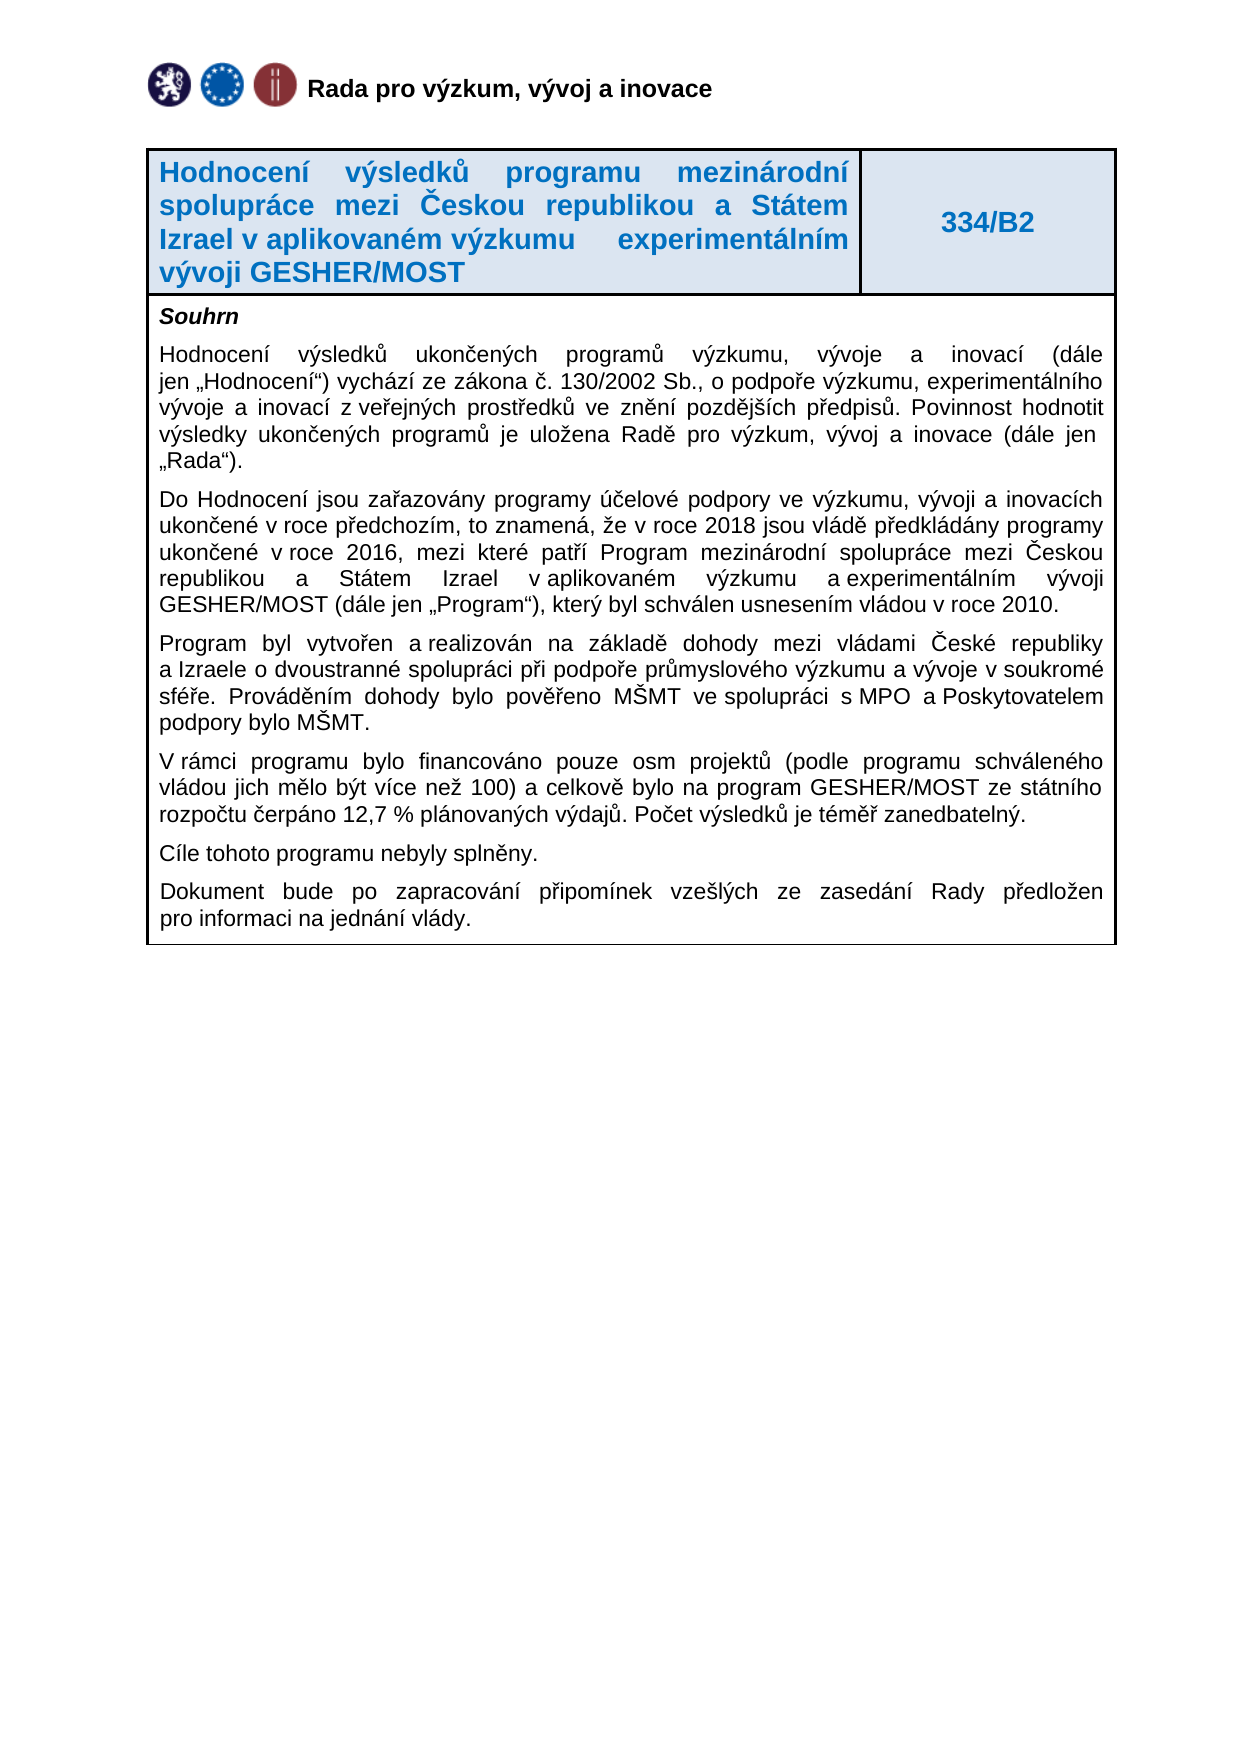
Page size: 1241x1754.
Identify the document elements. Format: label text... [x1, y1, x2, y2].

table_header Hodnocení výsledků programu mezinárodní spolupráce mezi Českou republikou a Státem Izrael v aplikovaném výzkumu experimentálním vývoji GESHER/MOST [149, 151, 859, 293]
table_cell Souhrn Hodnocení výsledků ukončených programů výzkumu, vývoje a inovací (dále jen „Hodnocení“) vychází ze zákona č. 130/2002 Sb., o podpoře výzkumu, experimentálního vývoje a inovací z veřejných prostředků ve znění pozdějších předpisů. Povinnost hodnotit výsledky ukončených programů je uložena Radě pro výzkum, vývoj a inovace (dále jen „Rada“). Do Hodnocení jsou zařazovány programy účelové podpory ve výzkumu, vývoji a inovacích ukončené v roce předchozím, to znamená, že v roce 2018 jsou vládě předkládány programy ukončené v roce 2016, mezi které patří Program mezinárodní spolupráce mezi Českou republikou a Státem Izrael v aplikovaném výzkumu a experimentálním vývoji GESHER/MOST (dále jen „Program“), který byl schválen usnesením vládou v roce 2010. Program byl vytvořen a realizován na základě dohody mezi vládami České republiky a Izraele o dvoustranné spolupráci při podpoře průmyslového výzkumu a vývoje v soukromé sféře. Prováděním dohody bylo pověřeno MŠMT ve spolupráci s MPO a Poskytovatelem podpory bylo MŠMT. V rámci programu bylo financováno pouze osm projektů (podle programu schváleného vládou jich mělo být více než 100) a celkově bylo na program GESHER/MOST ze státního rozpočtu čerpáno 12,7 % plánovaných výdajů. Počet výsledků je téměř zanedbatelný. Cíle tohoto programu nebyly splněny. Dokument bude po zapracování připomínek vzešlých ze zasedání Rady předložen pro informaci na jednání vlády. [149, 296, 1114, 943]
table_header 334/B2 [862, 151, 1114, 293]
picture [147, 62, 298, 108]
